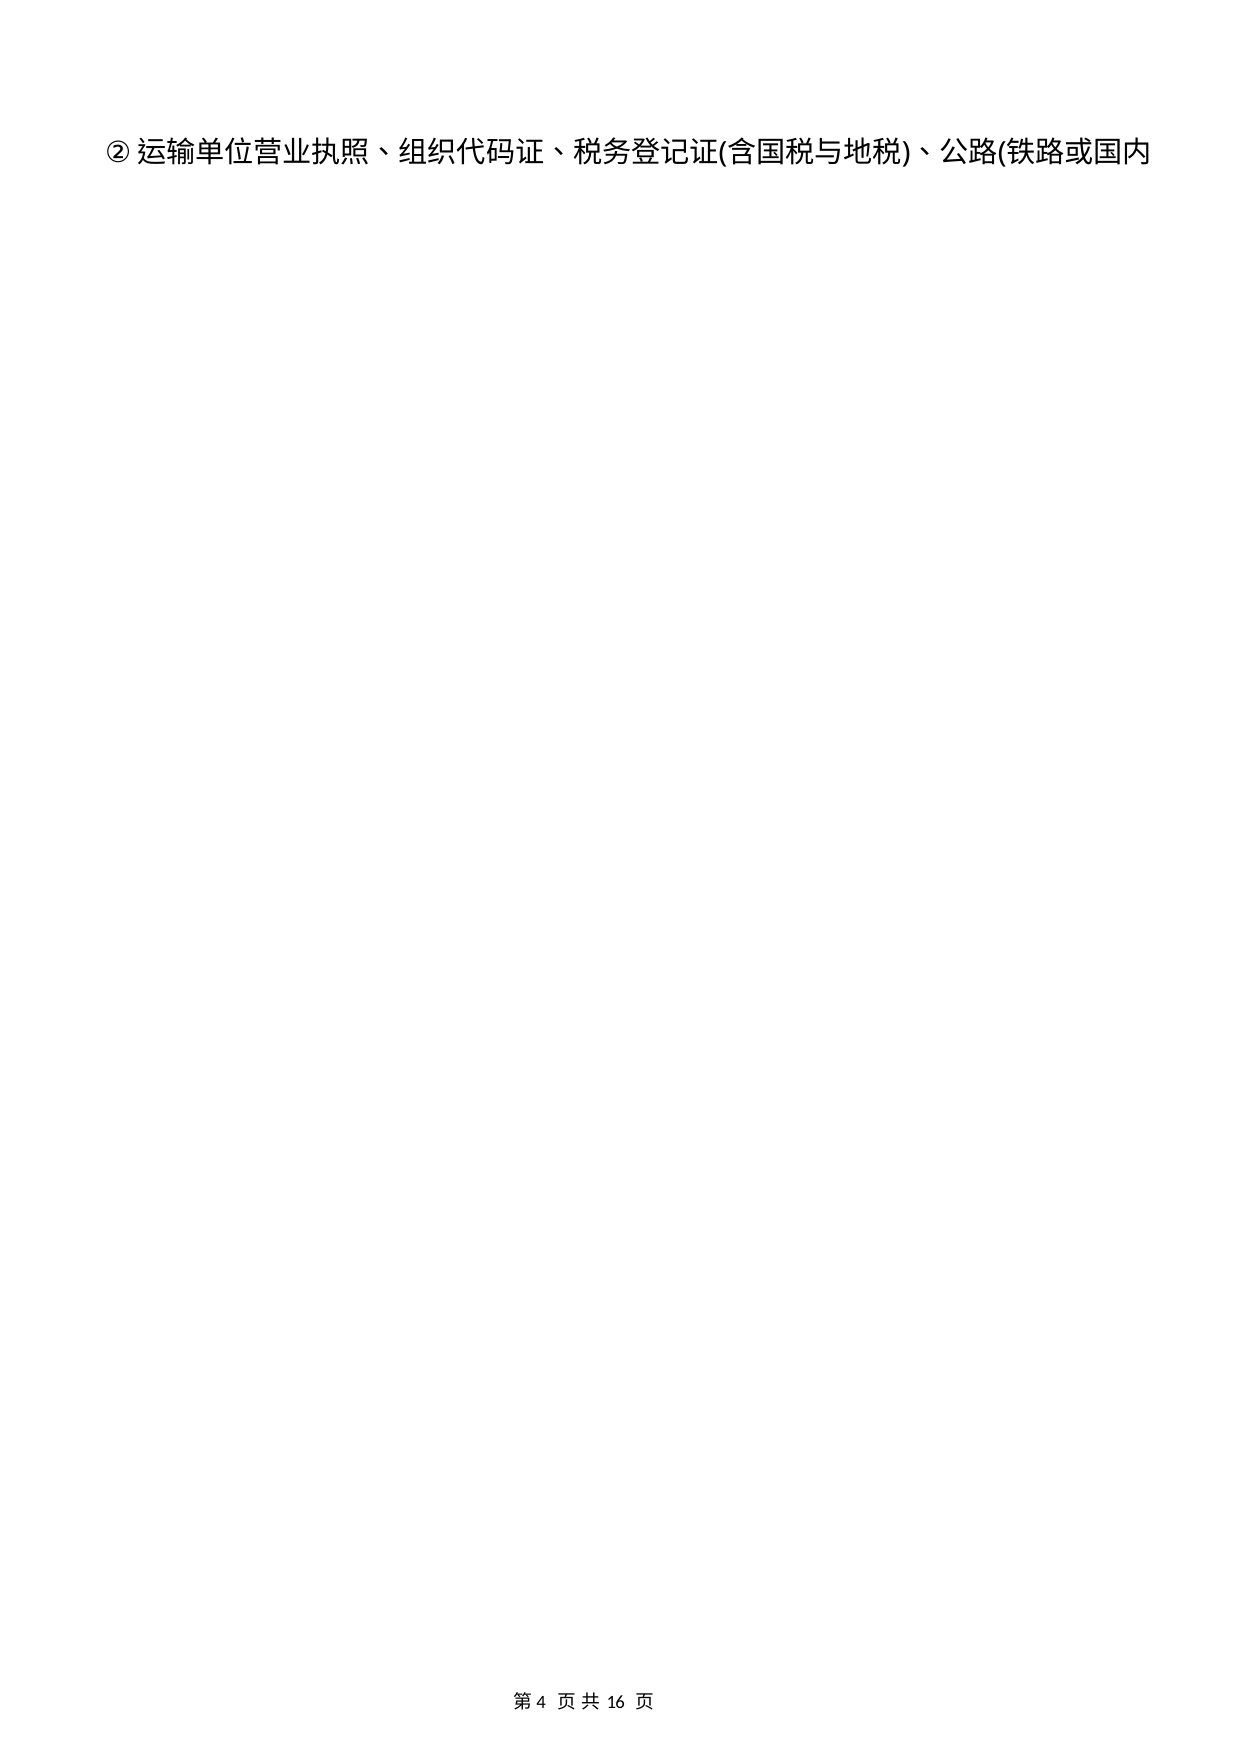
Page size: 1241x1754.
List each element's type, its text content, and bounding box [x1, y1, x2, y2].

text ②运输单位营业执照、组织代码证、税务登记证(含国税与地税)、公路(铁路或国内 [88, 133, 1152, 169]
